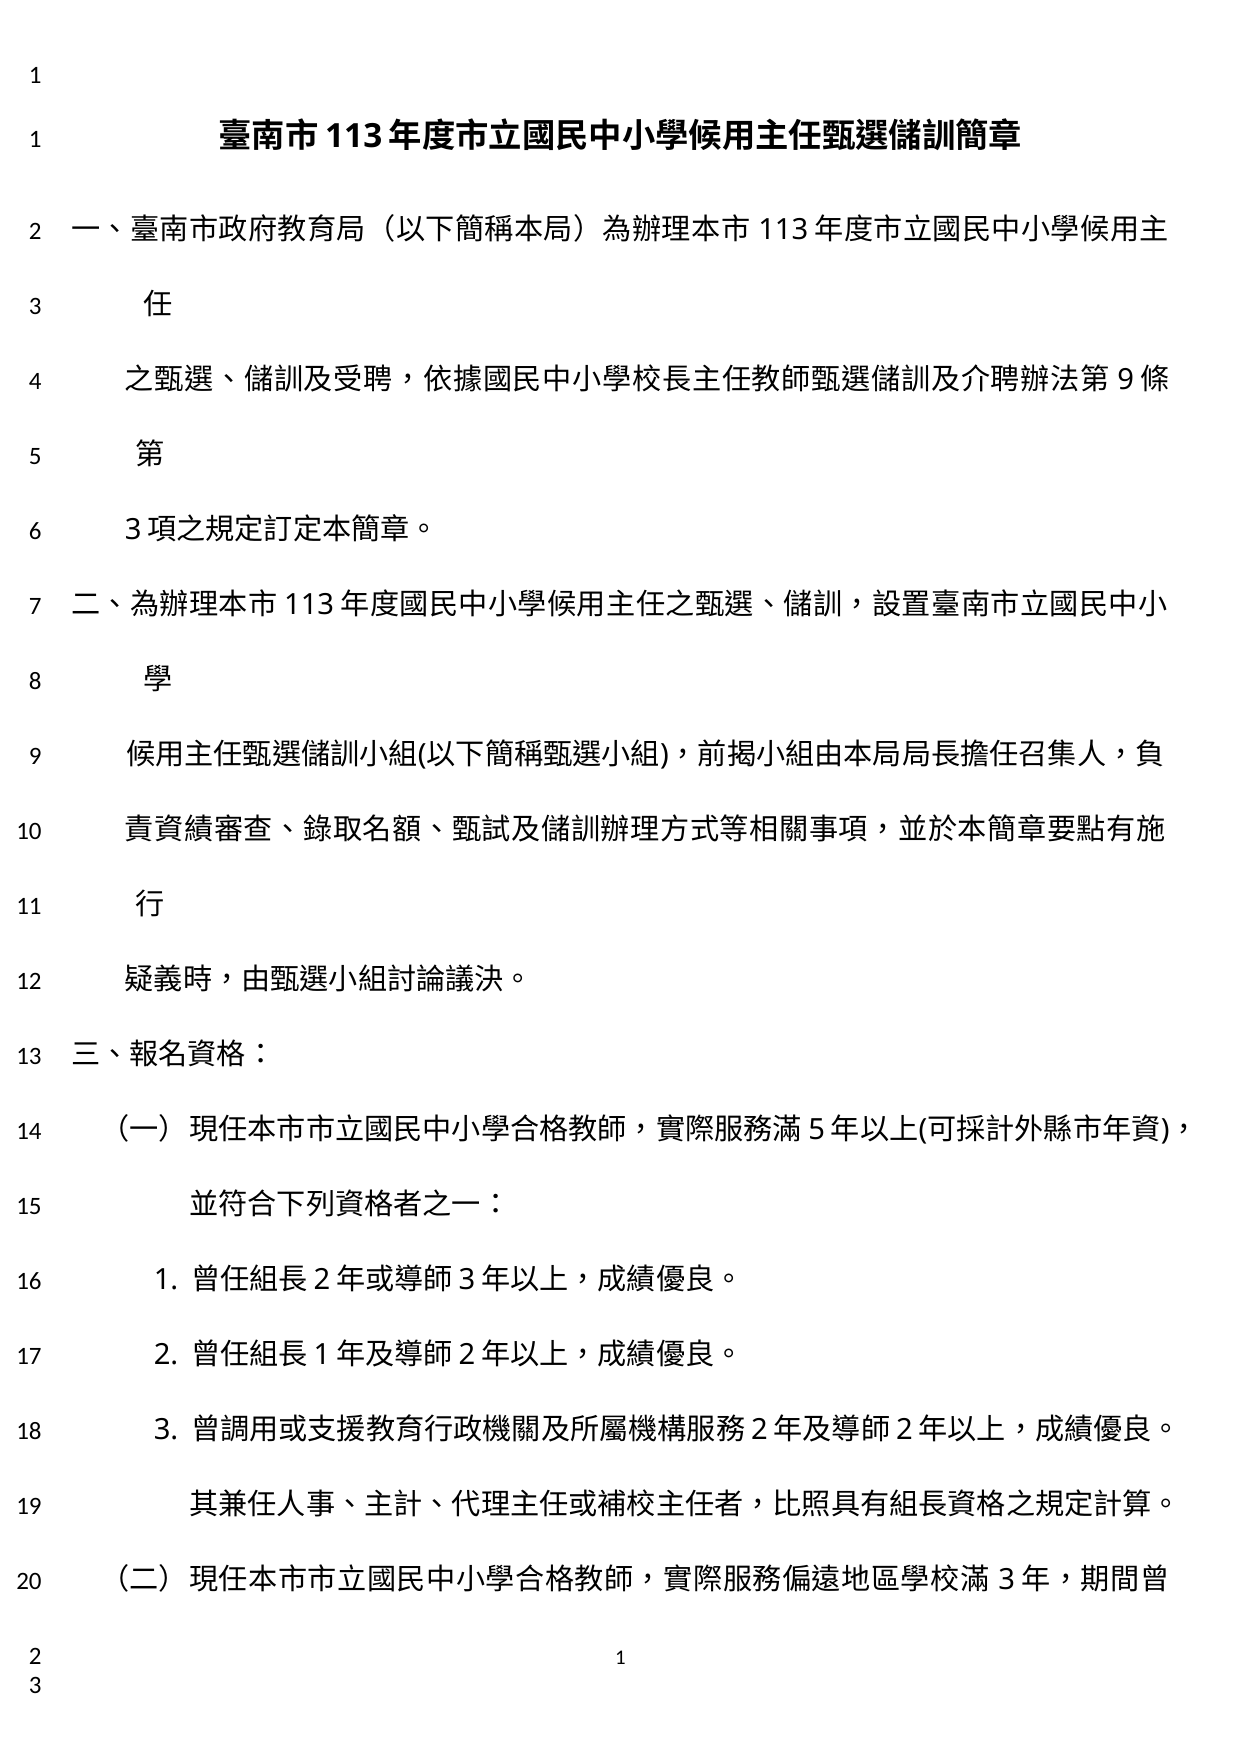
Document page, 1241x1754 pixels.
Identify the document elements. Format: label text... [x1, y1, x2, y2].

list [100, 1539, 1169, 1614]
text 之甄選、儲訓及受聘，依據國民中小學校長主任教師甄選儲訓及介聘辦法第9條第 [124, 339, 1169, 489]
list 曾調用或支援教育行政機關及所屬機構服務2年及導師2年以上，成績優良。 [153, 1389, 1169, 1464]
list 現任本市市立國民中小學合格教師，實際服務滿5年以上(可採計外縣市年資)，並符合下列資格者之一： [100, 1089, 1169, 1239]
text 二、為辦理本市113年度國民中小學候用主任之甄選、儲訓，設置臺南市立國民中小學 [71, 564, 1169, 714]
text 3項之規定訂定本簡章。 [124, 489, 1169, 564]
list 曾任組長1年及導師2年以上，成績優良。 [153, 1314, 1169, 1389]
text 疑義時，由甄選小組討論議決。 [124, 939, 1169, 1014]
text 一、臺南市政府教育局（以下簡稱本局）為辦理本市113年度市立國民中小學候用主任 [71, 189, 1169, 339]
text 其兼任人事、主計、代理主任或補校主任者，比照具有組長資格之規定計算。 [189, 1464, 1169, 1539]
text 臺南市113年度市立國民中小學候用主任甄選儲訓簡章 [71, 96, 1169, 171]
list 曾任組長2年或導師3年以上，成績優良。 [153, 1239, 1169, 1314]
text 責資績審查、錄取名額、甄試及儲訓辦理方式等相關事項，並於本簡章要點有施行 [124, 789, 1169, 939]
text 候用主任甄選儲訓小組(以下簡稱甄選小組)，前揭小組由本局局長擔任召集人，負 [126, 714, 1169, 789]
text 三、報名資格： [71, 1014, 1169, 1089]
